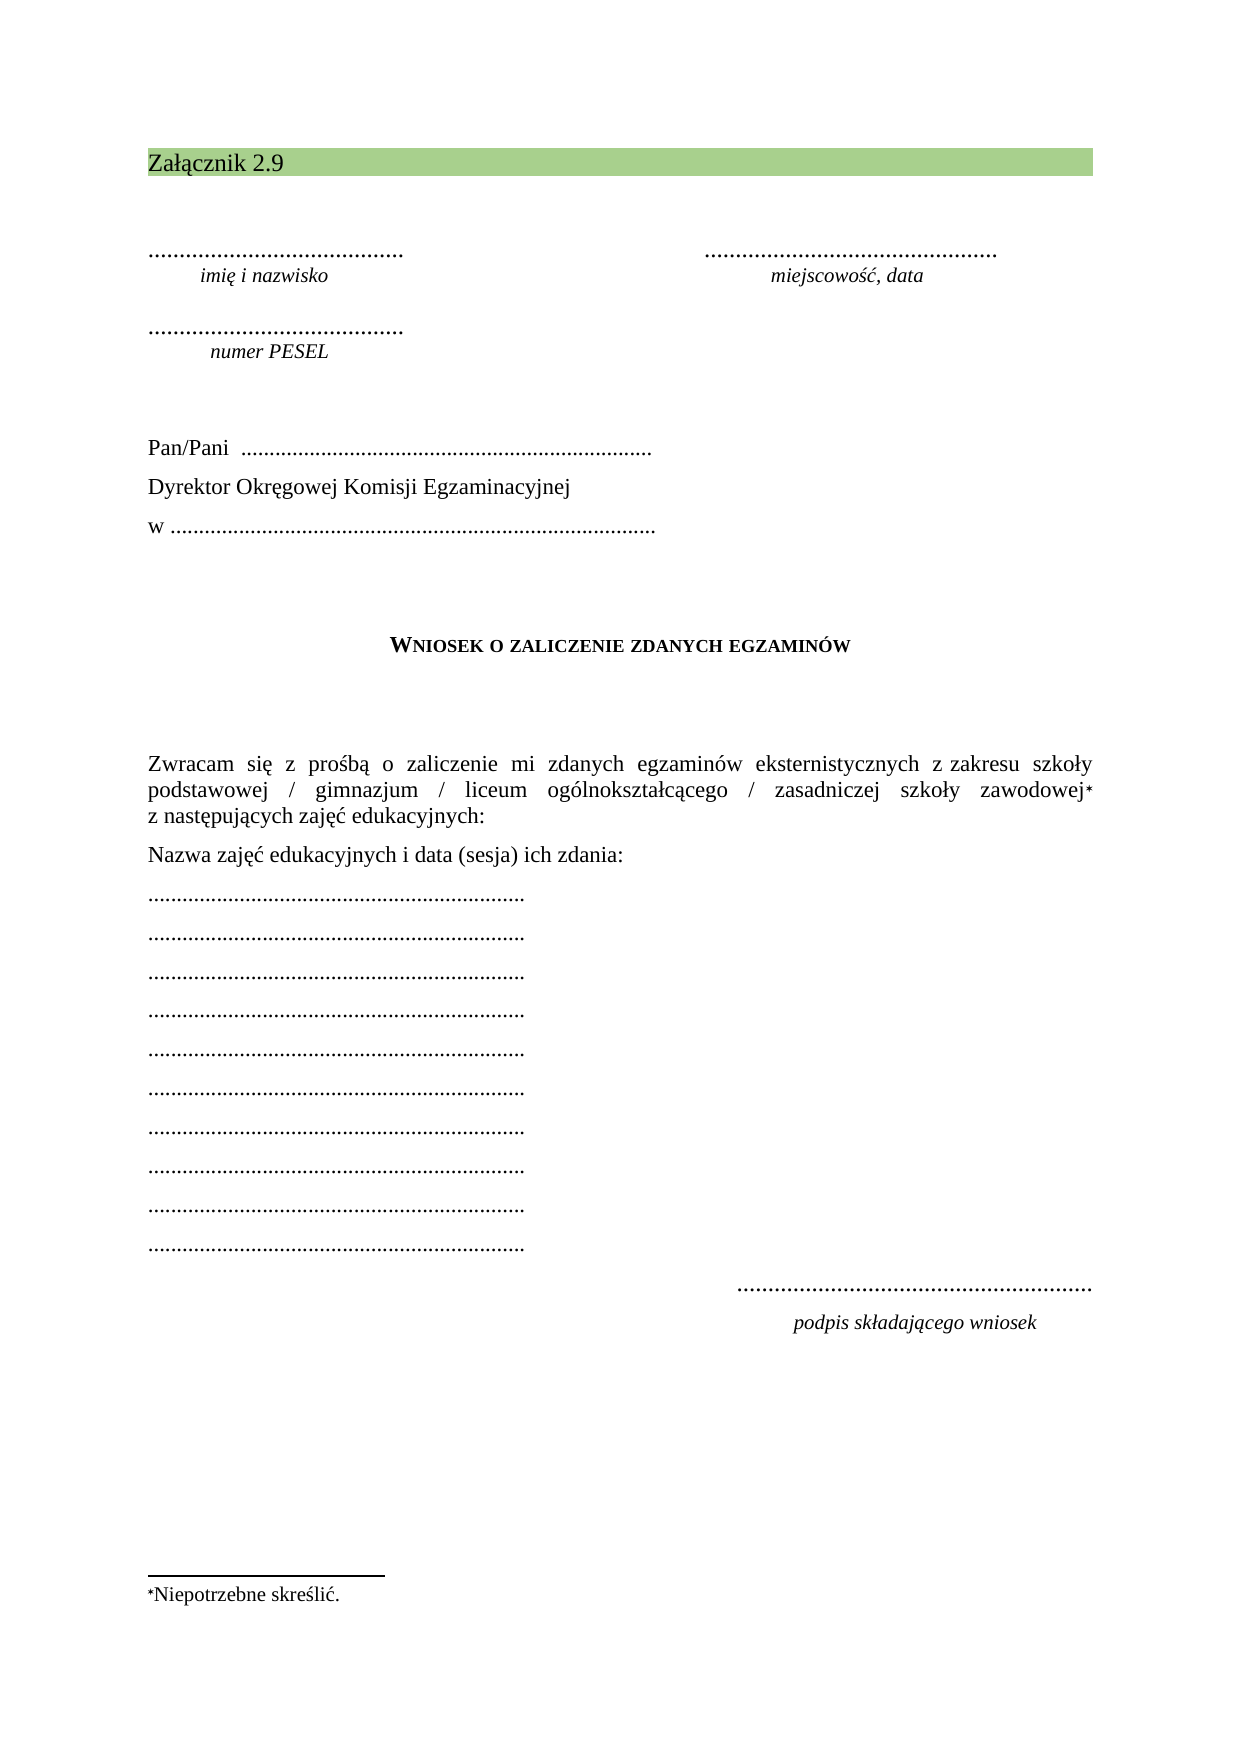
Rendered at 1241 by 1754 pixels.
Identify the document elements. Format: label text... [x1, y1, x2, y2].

text .................................................................. [148, 1035, 1093, 1062]
text podpis składającego wniosek [148, 1310, 1093, 1334]
text imię i nazwisko miejscowość, data [148, 263, 1093, 287]
text Załącznik 2.9 [148, 148, 1093, 176]
text .................................................................. [148, 997, 1093, 1023]
text ......................................... [148, 311, 1093, 339]
text .................................................................. [148, 1230, 1093, 1256]
text w ..................................................................................... [148, 512, 1093, 539]
text .................................................................. [148, 1191, 1093, 1217]
text .................................................................. [148, 919, 1093, 945]
text .................................................................. [148, 1074, 1093, 1101]
text Zwracam się z prośbą o zaliczenie mi zdanych egzaminów eksternistycznych z zakresu szkoły podstawowej / gimnazjum / liceum ogólnokształcącego / zasadniczej szkoły zawodowej z następujących zajęć edukacyjnych: [148, 749, 1093, 829]
text .................................................................. [148, 1152, 1093, 1178]
text numer PESEL [148, 339, 1093, 363]
text .................................................................. [148, 1113, 1093, 1139]
text Dyrektor Okręgowej Komisji Egzaminacyjnej [148, 473, 1093, 499]
text ......................................................... [148, 1268, 1093, 1297]
text ......................................... ............................................... [148, 234, 1093, 263]
text .................................................................. [148, 880, 1093, 906]
text Nazwa zajęć edukacyjnych i data (sesja) ich zdania: [148, 841, 1093, 867]
text Pan/Pani ........................................................................ [148, 433, 1093, 460]
subtitle Wniosek o zaliczenie zdanych egzaminów [148, 631, 1093, 657]
text .................................................................. [148, 958, 1093, 984]
